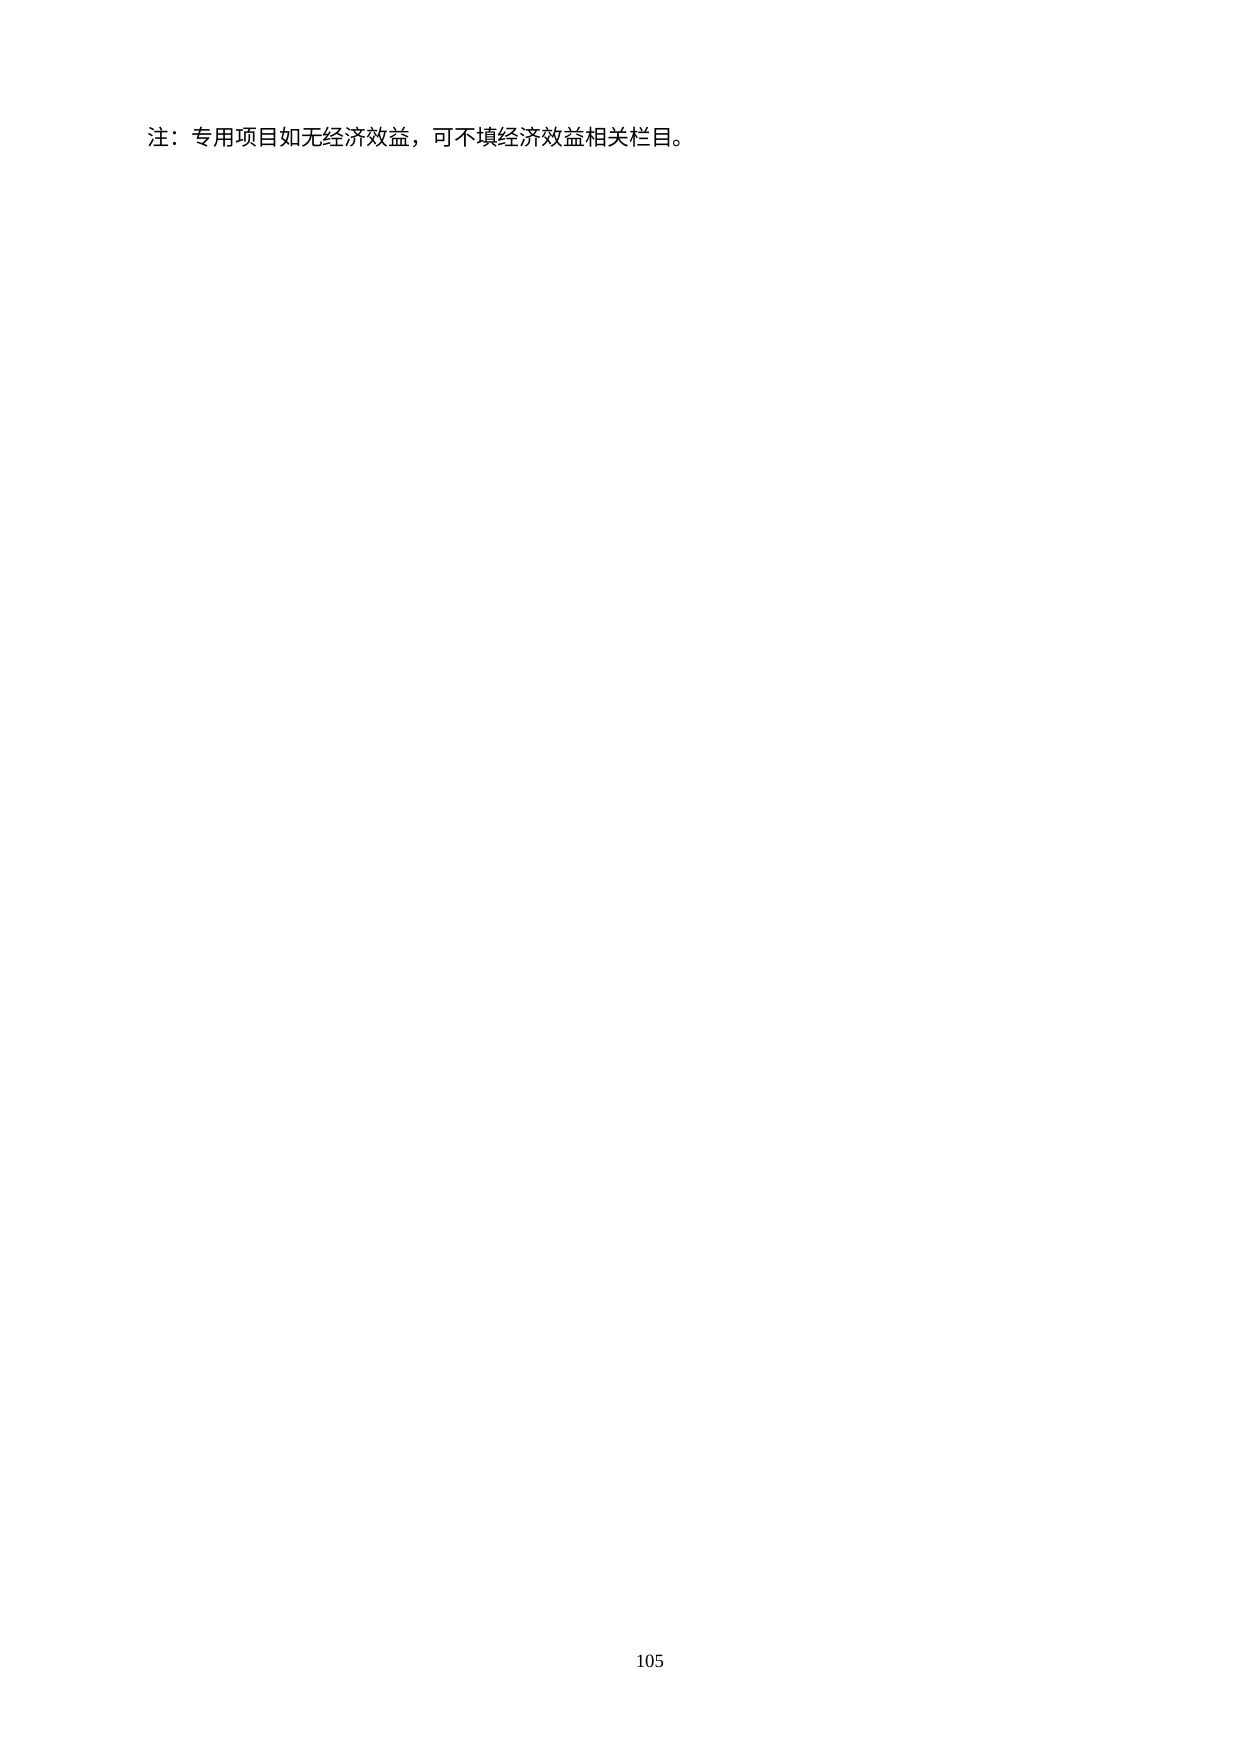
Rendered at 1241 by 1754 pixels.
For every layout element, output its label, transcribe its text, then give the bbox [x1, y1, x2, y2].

text 注：专用项目如无经济效益，可不填经济效益相关栏目。 [148, 119, 1152, 152]
